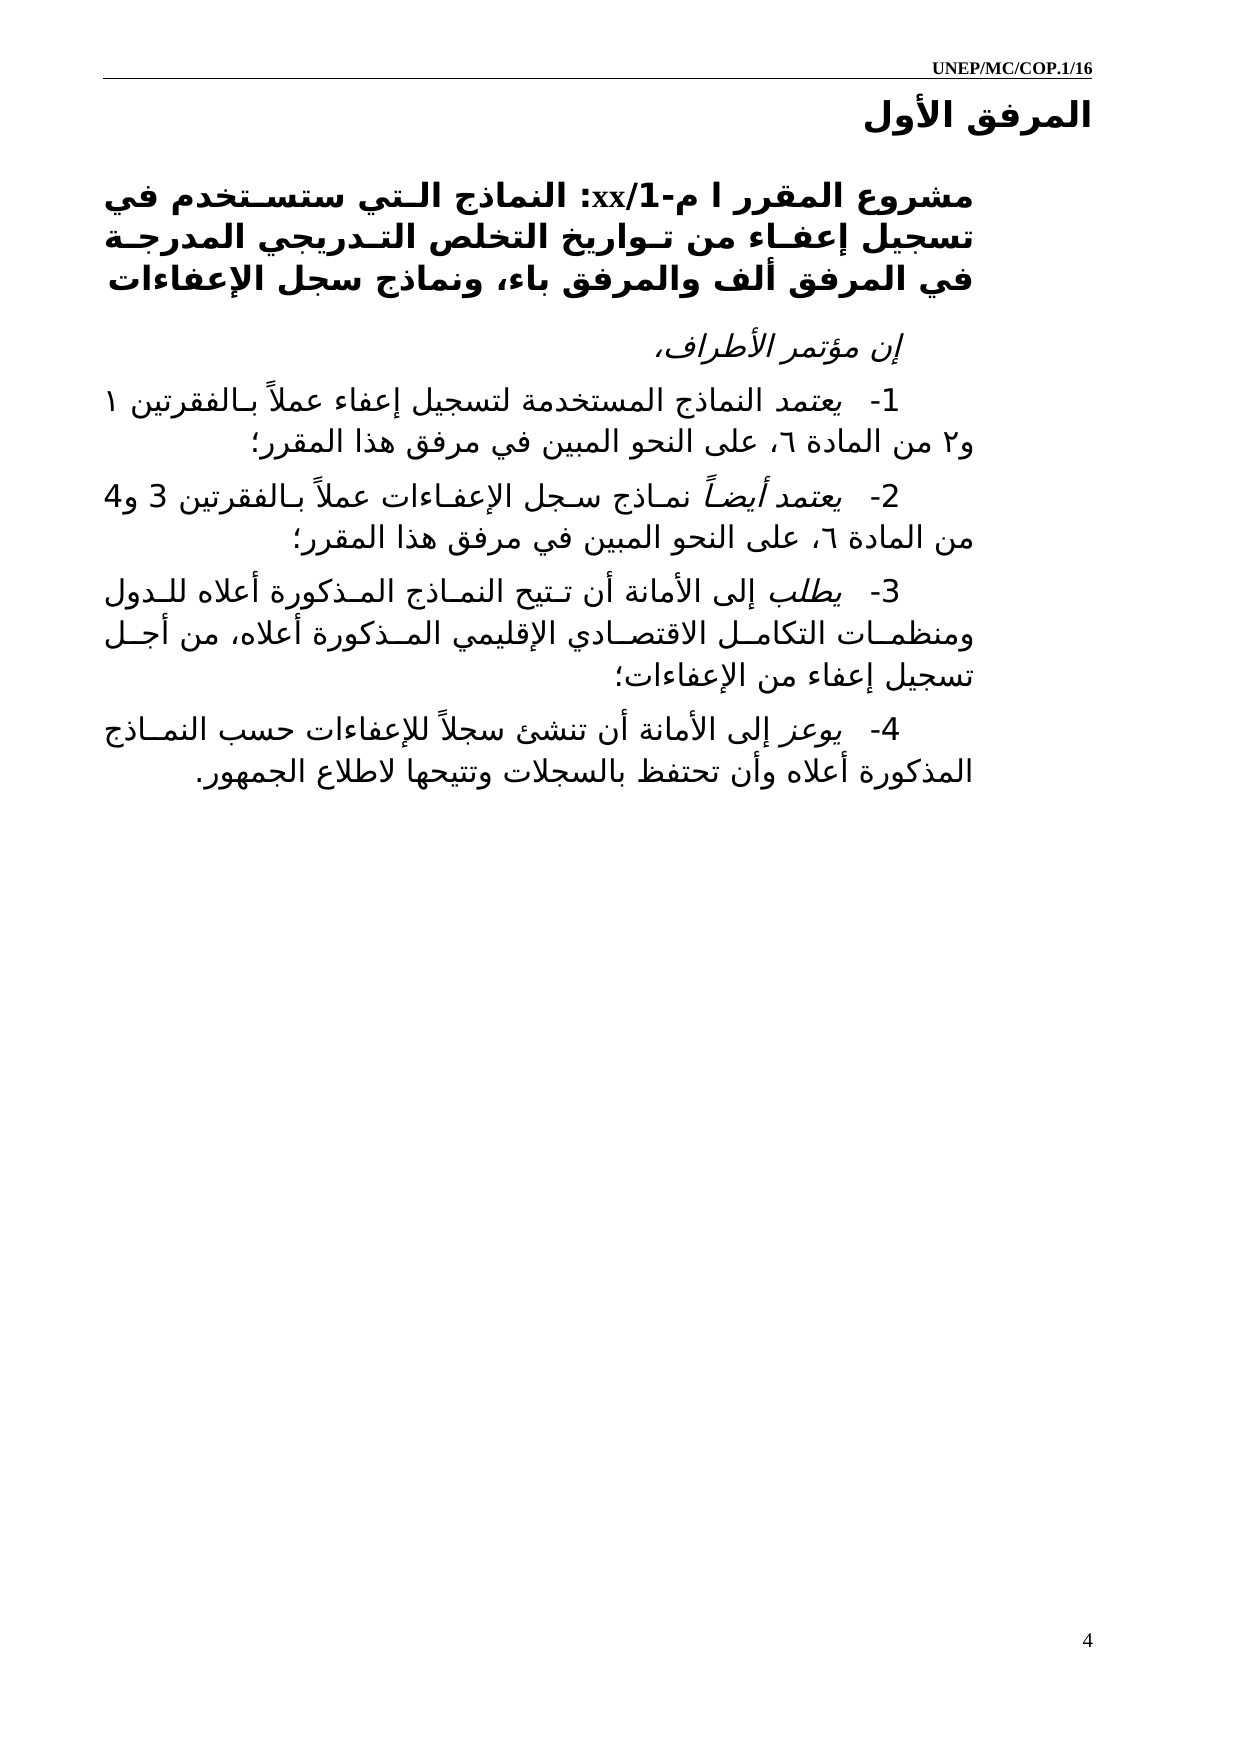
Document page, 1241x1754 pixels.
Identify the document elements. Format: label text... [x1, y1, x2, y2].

text 3- يطلب إلى الأمانة أن تتيح النماذج المذكورة أعلاه للدول ومنظمات التكامل الاقتصادي الإقليمي المذكورة أعلاه، من أجل تسجيل إعفاء من الإعفاءات؛ [103, 569, 974, 694]
text 2- يعتمد أيضاً نماذج سجل الإعفاءات عملاً بالفقرتين 3 و4 من المادة ٦، على النحو المبين في مرفق هذا المقرر؛ [103, 474, 974, 557]
text المرفق الأول [103, 94, 1092, 136]
text 1- يعتمد النماذج المستخدمة لتسجيل إعفاء عملاً بالفقرتين ١ و٢ من المادة ٦، على النحو المبين في مرفق هذا المقرر؛ [103, 378, 974, 461]
text مشروع المقرر ا م-1/xx: النماذج التي ستستخدم في تسجيل إعفاء من تواريخ التخلص التدريجي المدرجة في المرفق ألف والمرفق باء، ونماذج سجل الإعفاءات [103, 174, 974, 299]
text إن مؤتمر الأطراف، [103, 324, 974, 365]
text 4- يوعز إلى الأمانة أن تنشئ سجلاً للإعفاءات حسب النماذج المذكورة أعلاه وأن تحتفظ بالسجلات وتتيحها لاطلاع الجمهور. [103, 707, 974, 790]
